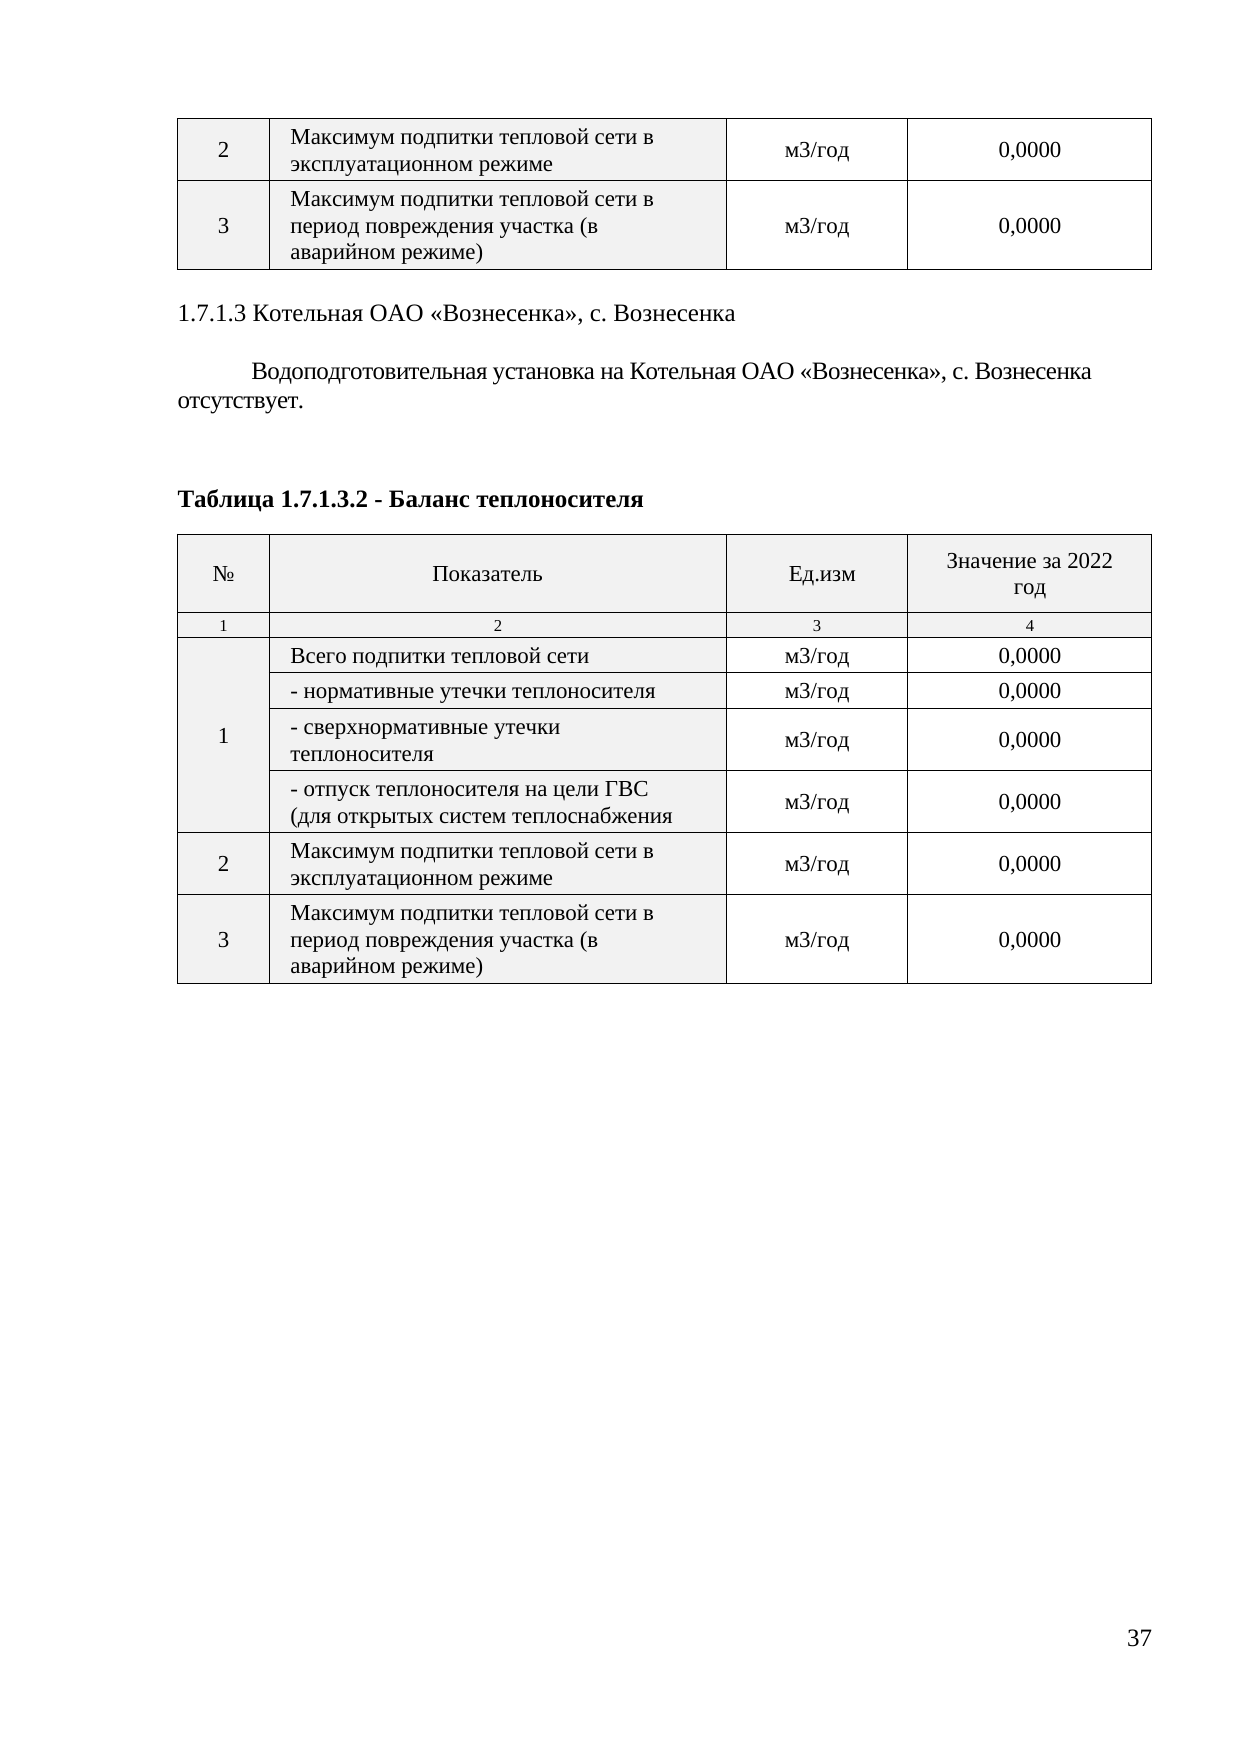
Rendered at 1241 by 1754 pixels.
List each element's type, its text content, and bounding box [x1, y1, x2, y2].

table_cell 0,0000 [908, 771, 1151, 832]
table_header № [178, 535, 269, 612]
table_cell - сверхнормативные утечки теплоносителя [270, 709, 726, 770]
table_header Ед.изм [727, 535, 907, 612]
table_cell - отпуск теплоносителя на цели ГВС (для открытых систем теплоснабжения [270, 771, 726, 832]
table_cell м3/год [727, 771, 907, 832]
table_cell 2 [178, 833, 269, 894]
table_cell 2 [178, 119, 269, 180]
table_cell 0,0000 [908, 709, 1151, 770]
text 1.7.1.3 Котельная ОАО «Вознесенка», с. Вознесенка [177, 298, 1152, 327]
table_cell 4 [908, 613, 1151, 637]
text Таблица 1.7.1.3.2 - Баланс теплоносителя [177, 484, 1152, 513]
table_cell - нормативные утечки теплоносителя [270, 673, 726, 708]
table_cell Максимум подпитки тепловой сети в эксплуатационном режиме [270, 119, 726, 180]
table_cell 0,0000 [908, 895, 1151, 983]
table_cell м3/год [727, 638, 907, 672]
table_cell 0,0000 [908, 833, 1151, 894]
table_cell 2 [270, 613, 726, 637]
text Водоподготовительная установка на Котельная ОАО «Вознесенка», с. Вознесенка отсутствует. [177, 356, 1152, 413]
table_cell Максимум подпитки тепловой сети в эксплуатационном режиме [270, 833, 726, 894]
table_cell м3/год [727, 119, 907, 180]
table_header Значение за 2022 год [908, 535, 1151, 612]
table_cell 3 [178, 181, 269, 269]
table_cell 1 [178, 613, 269, 637]
table_cell 0,0000 [908, 181, 1151, 269]
table_cell 0,0000 [908, 638, 1151, 672]
table_cell м3/год [727, 673, 907, 708]
table_header Показатель [270, 535, 726, 612]
table_cell 1 [178, 638, 269, 832]
table_cell м3/год [727, 895, 907, 983]
table_cell 0,0000 [908, 119, 1151, 180]
table_cell м3/год [727, 709, 907, 770]
table_cell 3 [178, 895, 269, 983]
table_cell Максимум подпитки тепловой сети в период повреждения участка (в аварийном режиме) [270, 181, 726, 269]
table_cell 3 [727, 613, 907, 637]
table_cell Всего подпитки тепловой сети [270, 638, 726, 672]
table_cell Максимум подпитки тепловой сети в период повреждения участка (в аварийном режиме) [270, 895, 726, 983]
table_cell м3/год [727, 833, 907, 894]
table_cell м3/год [727, 181, 907, 269]
table_cell 0,0000 [908, 673, 1151, 708]
